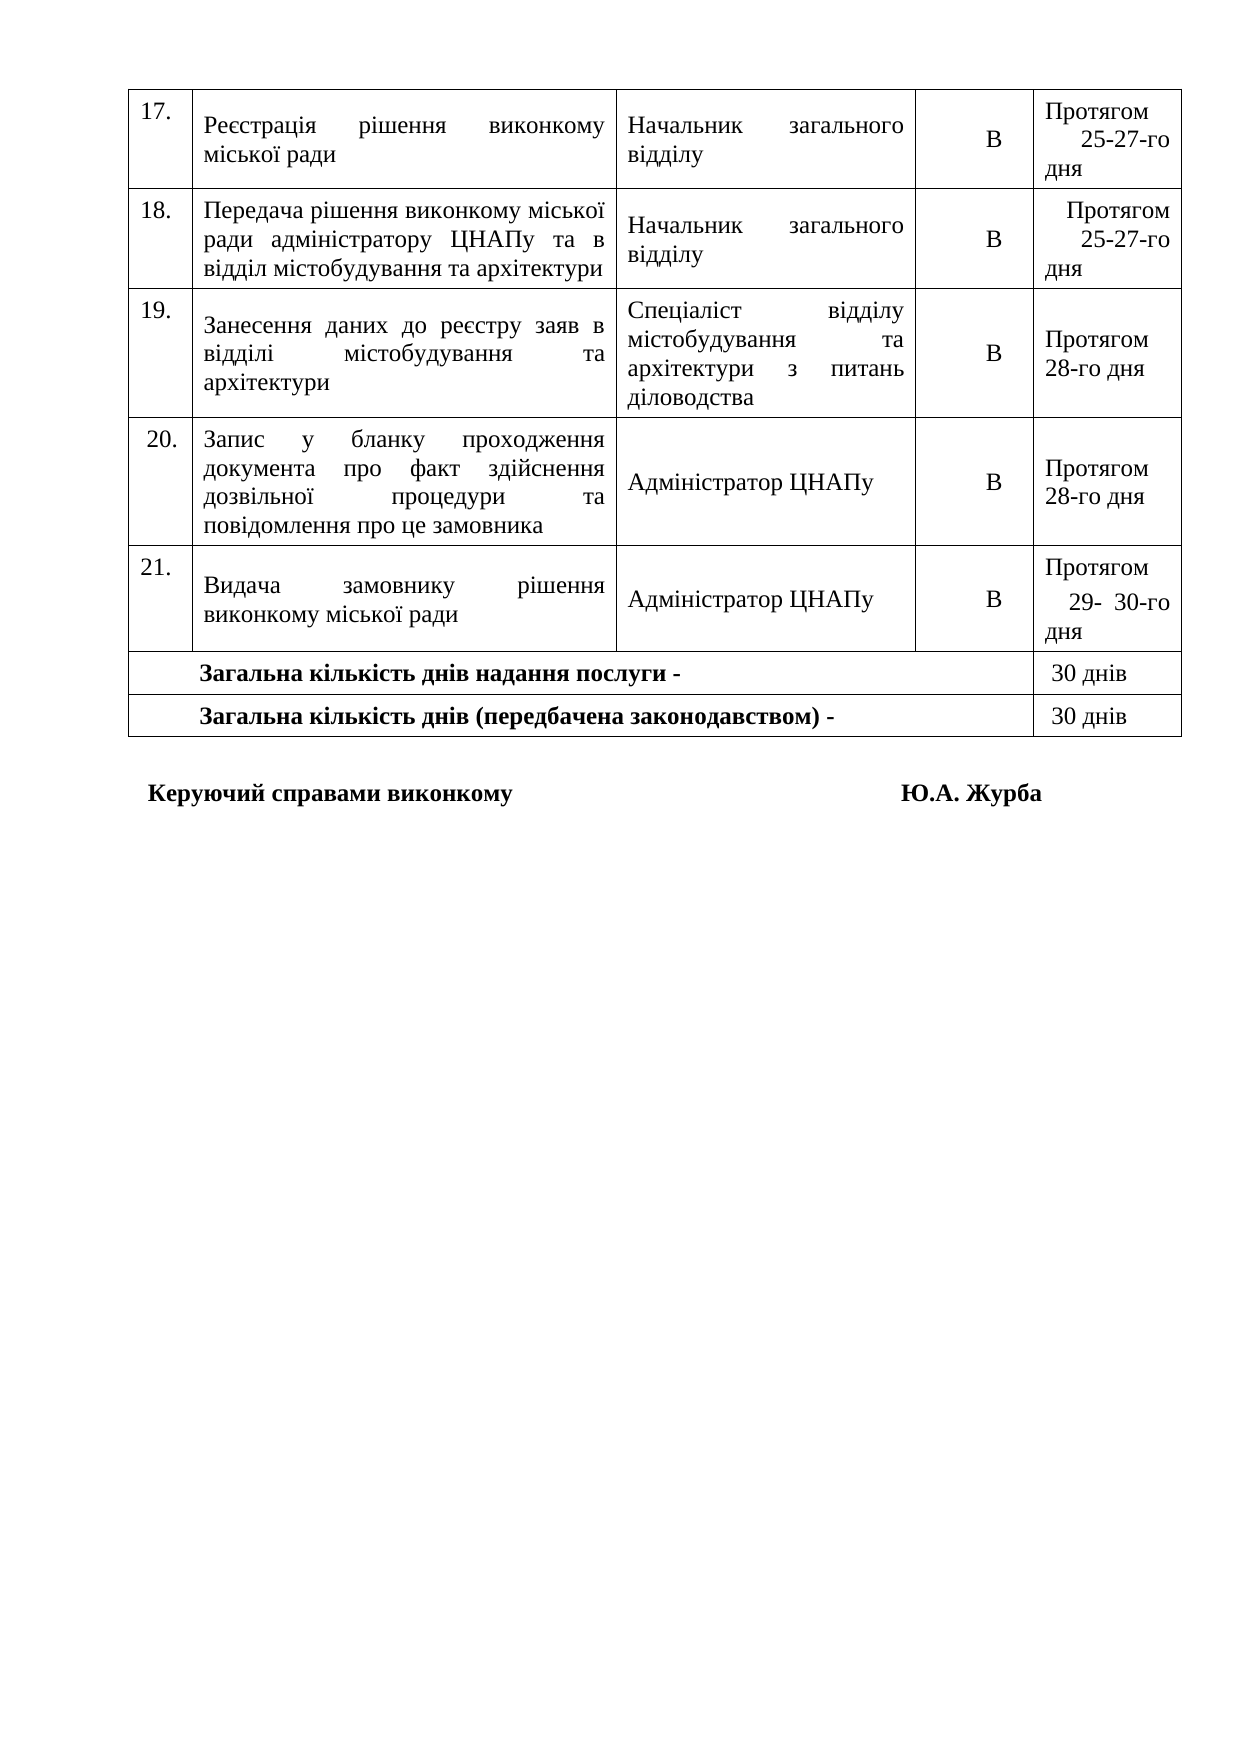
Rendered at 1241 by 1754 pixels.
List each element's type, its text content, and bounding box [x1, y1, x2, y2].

table_cell Загальна кількість днів надання послуги - [129, 652, 1033, 693]
table_cell Спеціаліст відділу містобудування та архітектури з питань діловодства [617, 289, 915, 417]
table_cell Занесення даних до реєстру заяв в відділі містобудування та архітектури [193, 289, 616, 417]
table_cell Протягом 28-го дня [1034, 289, 1181, 417]
table_cell В [916, 289, 1033, 417]
table_cell В [916, 90, 1033, 188]
table_cell Видача замовнику рішення виконкому міської ради [193, 546, 616, 651]
table_cell Протягом 25-27-го дня [1034, 189, 1181, 288]
table_cell 17. [129, 90, 192, 188]
table_cell Начальник загального відділу [617, 189, 915, 288]
table_cell В [916, 418, 1033, 545]
table_cell 20. [129, 418, 192, 545]
text Керуючий справами виконкому Ю.А. Журба [148, 778, 1171, 807]
table_cell Протягом 29- 30-го дня [1034, 546, 1181, 651]
table_cell Загальна кількість днів (передбачена законодавством) - [129, 695, 1033, 736]
table_cell 18. [129, 189, 192, 288]
table_cell Адміністратор ЦНАПу [617, 546, 915, 651]
table_cell 30 днів [1034, 695, 1181, 736]
table_cell 21. [129, 546, 192, 651]
table_cell В [916, 546, 1033, 651]
table_cell 30 днів [1034, 652, 1181, 693]
table_cell В [916, 189, 1033, 288]
table_cell 19. [129, 289, 192, 417]
table_cell Запис у бланку проходження документа про факт здійснення дозвільної процедури та повідомлення про це замовника [193, 418, 616, 545]
table_cell Протягом 25-27-го дня [1034, 90, 1181, 188]
table_cell Реєстрація рішення виконкому міської ради [193, 90, 616, 188]
table_cell Начальник загального відділу [617, 90, 915, 188]
table_cell Передача рішення виконкому міської ради адміністратору ЦНАПу та в відділ містобудування та архітектури [193, 189, 616, 288]
table_cell Протягом 28-го дня [1034, 418, 1181, 545]
table_cell Адміністратор ЦНАПу [617, 418, 915, 545]
